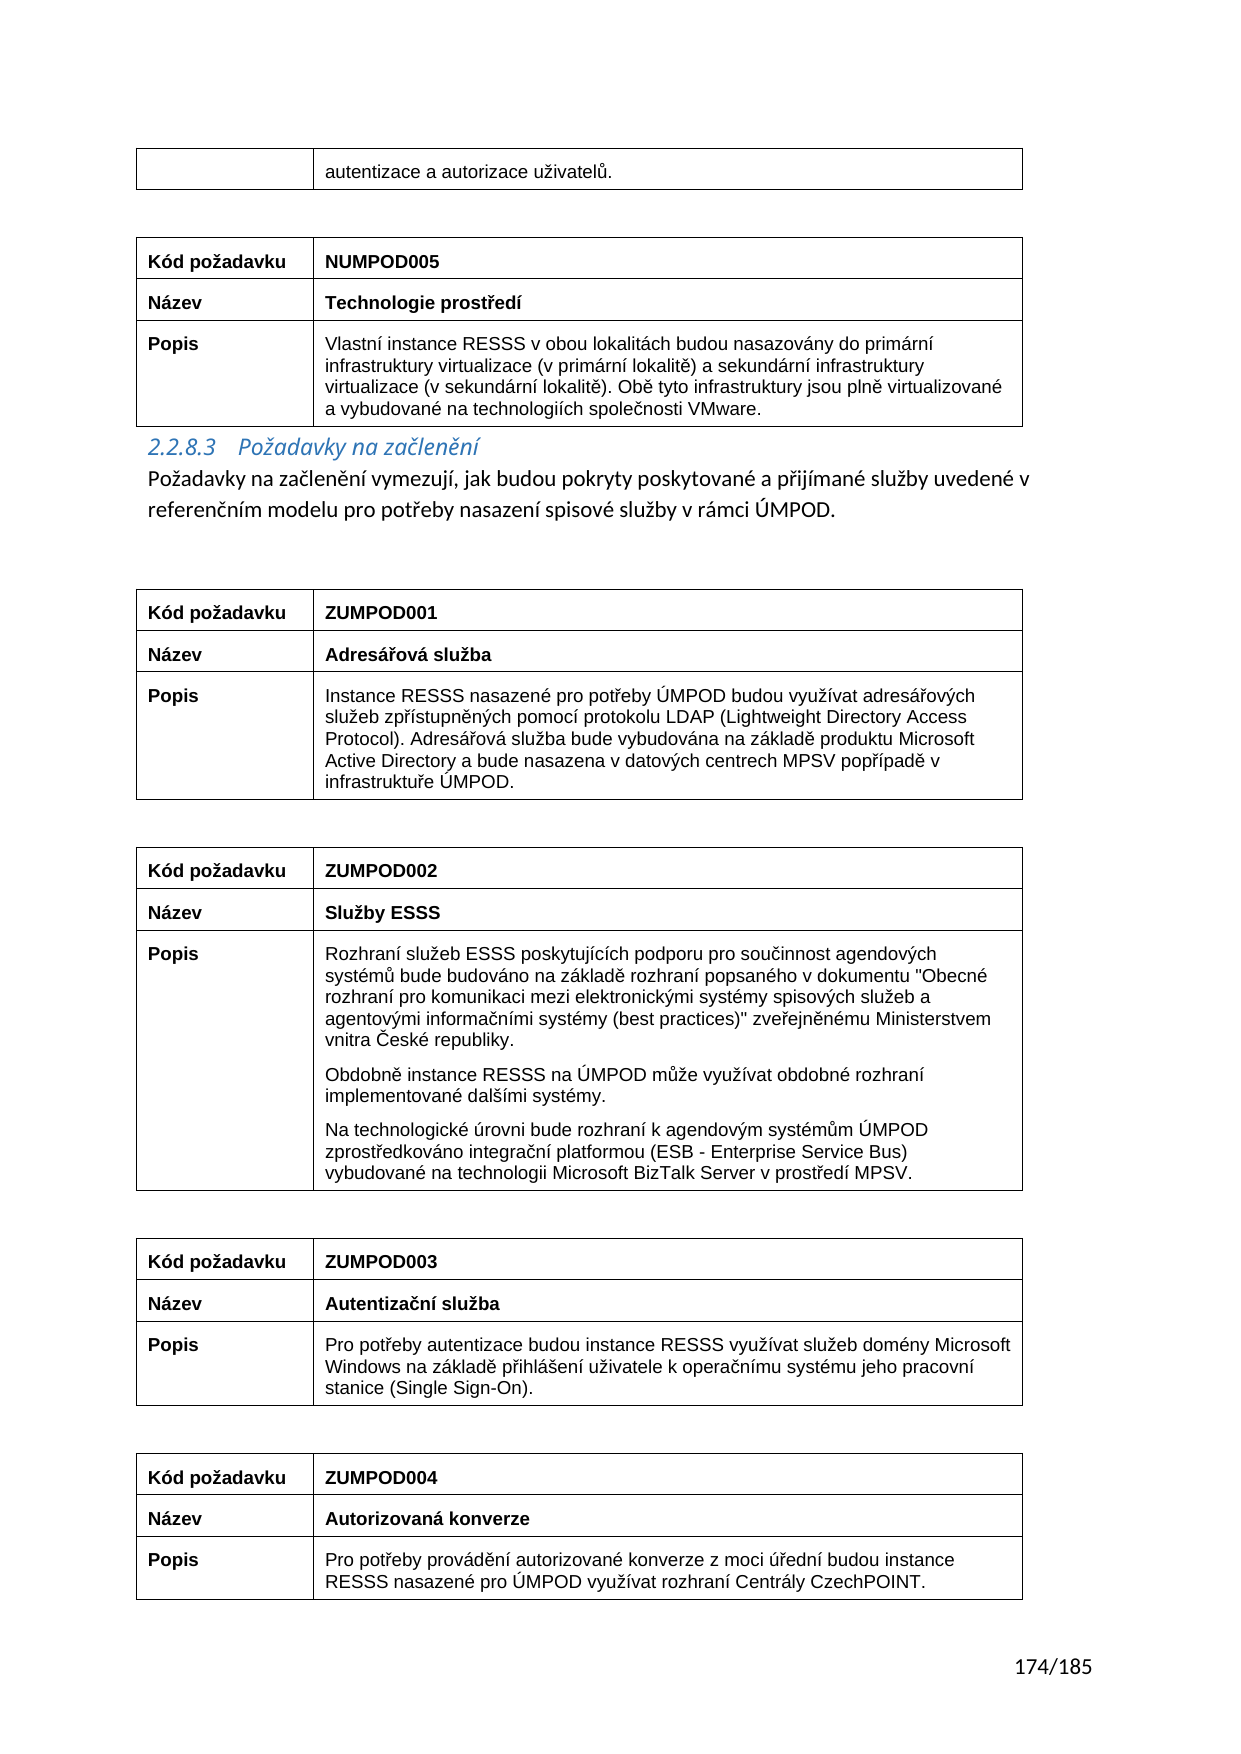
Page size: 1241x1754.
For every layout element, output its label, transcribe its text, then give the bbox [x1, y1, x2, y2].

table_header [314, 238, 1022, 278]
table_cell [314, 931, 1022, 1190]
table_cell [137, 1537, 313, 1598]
subtitle Požadavky na začlenění [148, 431, 1093, 462]
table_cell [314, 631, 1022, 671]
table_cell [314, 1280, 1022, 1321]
text Požadavky na začlenění vymezují, jak budou pokryty poskytované a přijímané služby uvedené v referenčním modelu pro potřeby nasazení spisové služby v rámci ÚMPOD. [148, 464, 1093, 523]
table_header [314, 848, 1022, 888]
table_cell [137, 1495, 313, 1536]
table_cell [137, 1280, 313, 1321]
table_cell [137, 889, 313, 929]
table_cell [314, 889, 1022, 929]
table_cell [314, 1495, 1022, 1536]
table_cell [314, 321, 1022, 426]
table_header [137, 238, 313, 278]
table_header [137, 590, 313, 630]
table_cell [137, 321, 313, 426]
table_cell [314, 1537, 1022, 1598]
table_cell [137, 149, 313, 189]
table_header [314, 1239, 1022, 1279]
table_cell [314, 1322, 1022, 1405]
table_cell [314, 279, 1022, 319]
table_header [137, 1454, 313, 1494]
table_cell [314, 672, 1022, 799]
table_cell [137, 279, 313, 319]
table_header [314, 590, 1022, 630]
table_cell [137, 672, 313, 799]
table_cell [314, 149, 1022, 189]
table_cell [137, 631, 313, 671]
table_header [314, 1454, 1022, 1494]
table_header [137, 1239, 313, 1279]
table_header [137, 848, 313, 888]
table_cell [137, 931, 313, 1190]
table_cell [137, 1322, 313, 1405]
